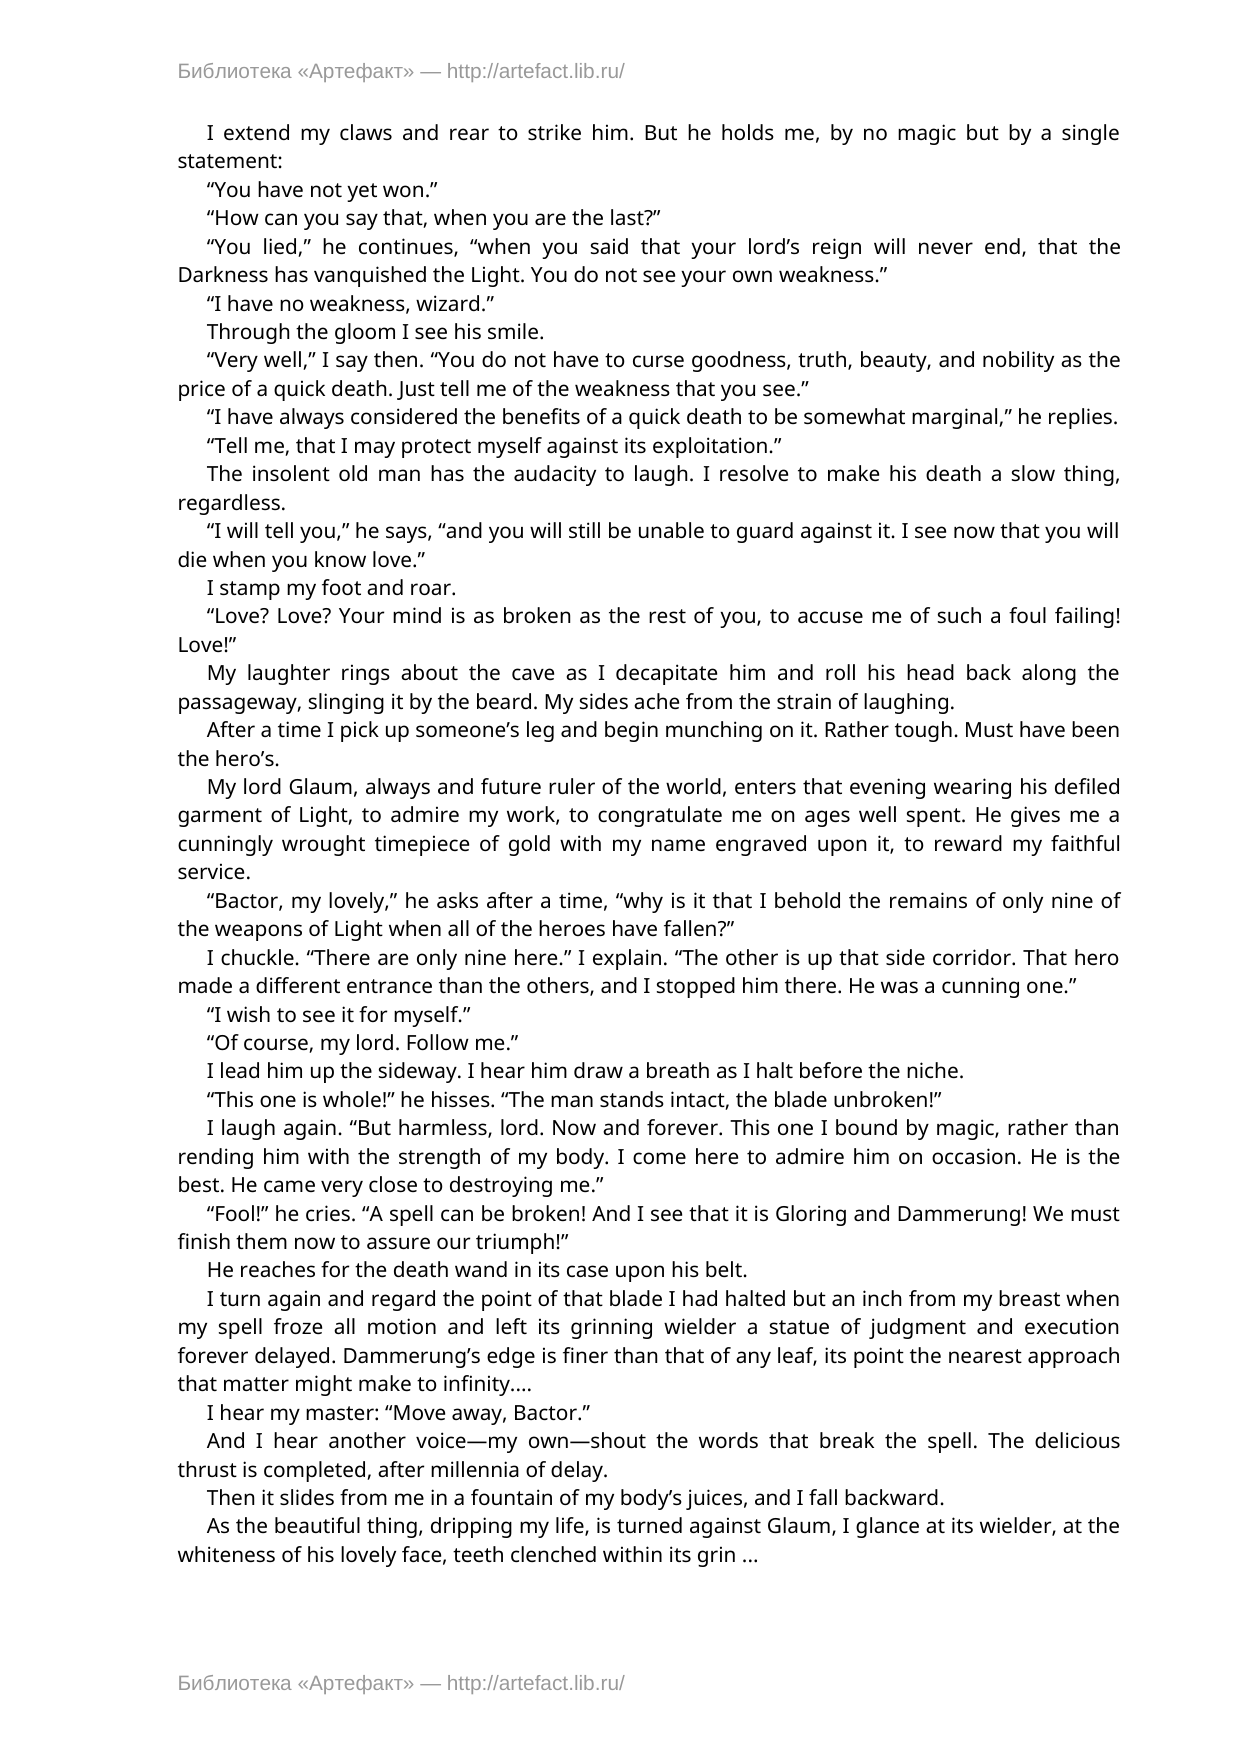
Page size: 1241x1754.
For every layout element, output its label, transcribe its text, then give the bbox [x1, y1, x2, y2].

text “Tell me, that I may protect myself against its exploitation.” [177, 431, 1122, 459]
text “I have always considered the benefits of a quick death to be somewhat marginal,” he replies. [177, 402, 1122, 431]
text “I will tell you,” he says, “and you will still be unable to guard against it. I see now that you will die when you know love.” [177, 516, 1122, 573]
text My laughter rings about the cave as I decapitate him and roll his head back along the passageway, slinging it by the beard. My sides ache from the strain of laughing. [177, 658, 1122, 715]
text He reaches for the death wand in its case upon his belt. [177, 1256, 1122, 1284]
text I hear my master: “Move away, Bactor.” [177, 1398, 1122, 1426]
text The insolent old man has the audacity to laugh. I resolve to make his death a slow thing, regardless. [177, 459, 1122, 516]
text “This one is whole!” he hisses. “The man stands intact, the blade unbroken!” [177, 1085, 1122, 1113]
text “How can you say that, when you are the last?” [177, 203, 1122, 232]
text I extend my claws and rear to strike him. But he holds me, by no magic but by a single statement: [177, 118, 1122, 175]
text After a time I pick up someone’s leg and begin munching on it. Rather tough. Must have been the hero’s. [177, 715, 1122, 772]
text “I have no weakness, wizard.” [177, 289, 1122, 317]
text I laugh again. “But harmless, lord. Now and forever. This one I bound by magic, rather than rending him with the strength of my body. I come here to admire him on occasion. He is the best. He came very close to destroying me.” [177, 1113, 1122, 1199]
text As the beautiful thing, dripping my life, is turned against Glaum, I glance at its wielder, at the whiteness of his lovely face, teeth clenched within its grin ... [177, 1512, 1122, 1568]
text I stamp my foot and roar. [177, 573, 1122, 602]
text Then it slides from me in a fountain of my body’s juices, and I fall backward. [177, 1483, 1122, 1512]
text I lead him up the sideway. I hear him draw a breath as I halt before the niche. [177, 1057, 1122, 1085]
text I turn again and regard the point of that blade I had halted but an inch from my breast when my spell froze all motion and left its grinning wielder a statue of judgment and execution forever delayed. Dammerung’s edge is finer than that of any leaf, its point the nearest approach that matter might make to infinity.... [177, 1284, 1122, 1398]
text “Fool!” he cries. “A spell can be broken! And I see that it is Gloring and Dammerung! We must finish them now to assure our triumph!” [177, 1199, 1122, 1256]
text And I hear another voice—my own—shout the words that break the spell. The delicious thrust is completed, after millennia of delay. [177, 1426, 1122, 1483]
text My lord Glaum, always and future ruler of the world, enters that evening wearing his defiled garment of Light, to admire my work, to congratulate me on ages well spent. He gives me a cunningly wrought timepiece of gold with my name engraved upon it, to reward my faithful service. [177, 772, 1122, 886]
text “Love? Love? Your mind is as broken as the rest of you, to accuse me of such a foul failing! Love!” [177, 602, 1122, 658]
text “You have not yet won.” [177, 175, 1122, 203]
text “Very well,” I say then. “You do not have to curse goodness, truth, beauty, and nobility as the price of a quick death. Just tell me of the weakness that you see.” [177, 346, 1122, 402]
text “Bactor, my lovely,” he asks after a time, “why is it that I behold the remains of only nine of the weapons of Light when all of the heroes have fallen?” [177, 886, 1122, 943]
text “Of course, my lord. Follow me.” [177, 1028, 1122, 1057]
text I chuckle. “There are only nine here.” I explain. “The other is up that side corridor. That hero made a different entrance than the others, and I stopped him there. He was a cunning one.” [177, 943, 1122, 1000]
text “You lied,” he continues, “when you said that your lord’s reign will never end, that the Darkness has vanquished the Light. You do not see your own weakness.” [177, 232, 1122, 289]
text “I wish to see it for myself.” [177, 1000, 1122, 1028]
text Through the gloom I see his smile. [177, 317, 1122, 346]
